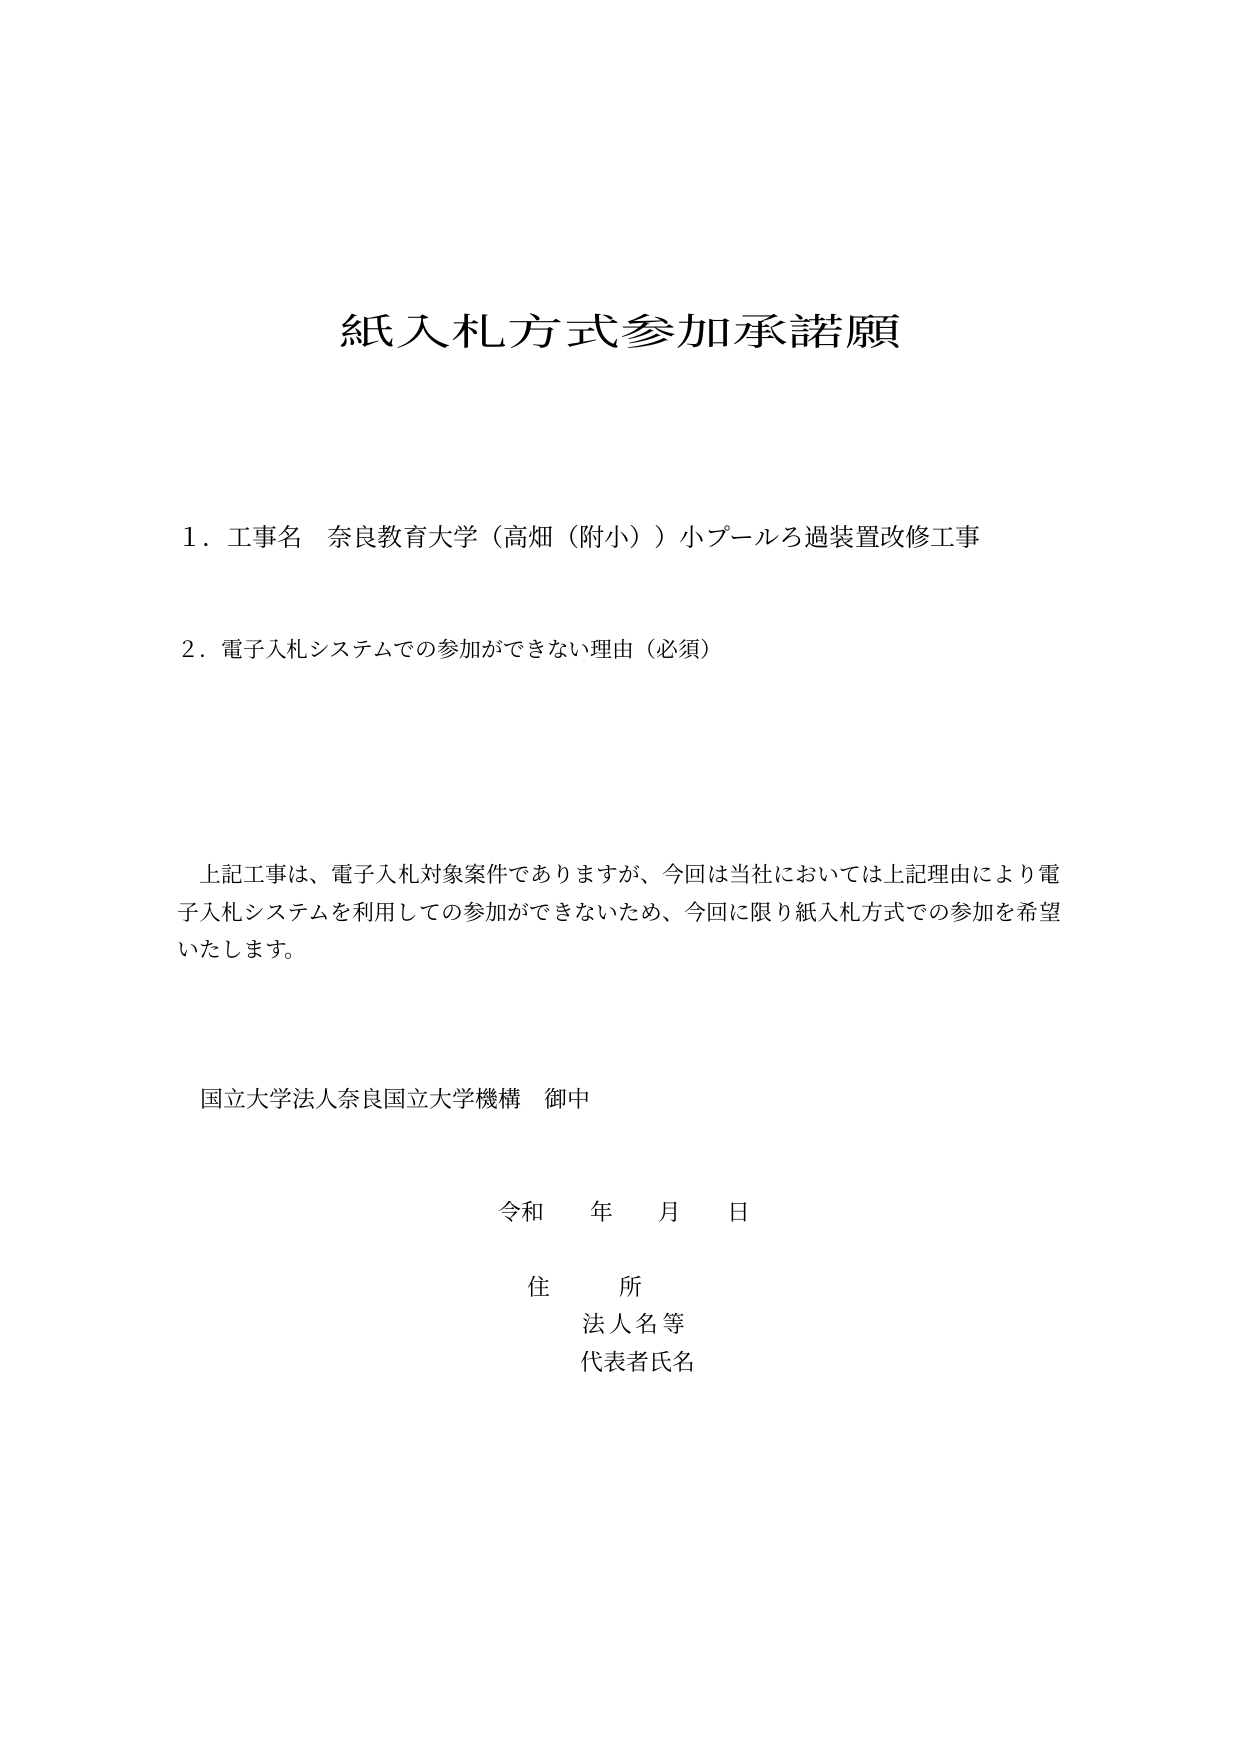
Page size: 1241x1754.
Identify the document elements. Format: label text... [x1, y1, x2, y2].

text 令和 年 月 日 [177, 1192, 1063, 1229]
text １．工事名 奈良教育大学（高畑（附小））小プールろ過装置改修工事 [177, 517, 1063, 554]
text 国立大学法人奈良国立大学機構 御中 [177, 1079, 1063, 1117]
text ２．電子入札システムでの参加ができない理由（必須） [177, 629, 1063, 667]
text 住 所 [177, 1267, 1063, 1304]
text 法人名等 [177, 1304, 1063, 1342]
text 代表者氏名 [177, 1342, 1063, 1379]
text 上記工事は、電子入札対象案件でありますが、今回は当社においては上記理由により電子入札システムを利用しての参加ができないため、今回に限り紙入札方式での参加を希望いたします。 [177, 854, 1063, 967]
text 紙入札方式参加承諾願 [177, 292, 1063, 367]
